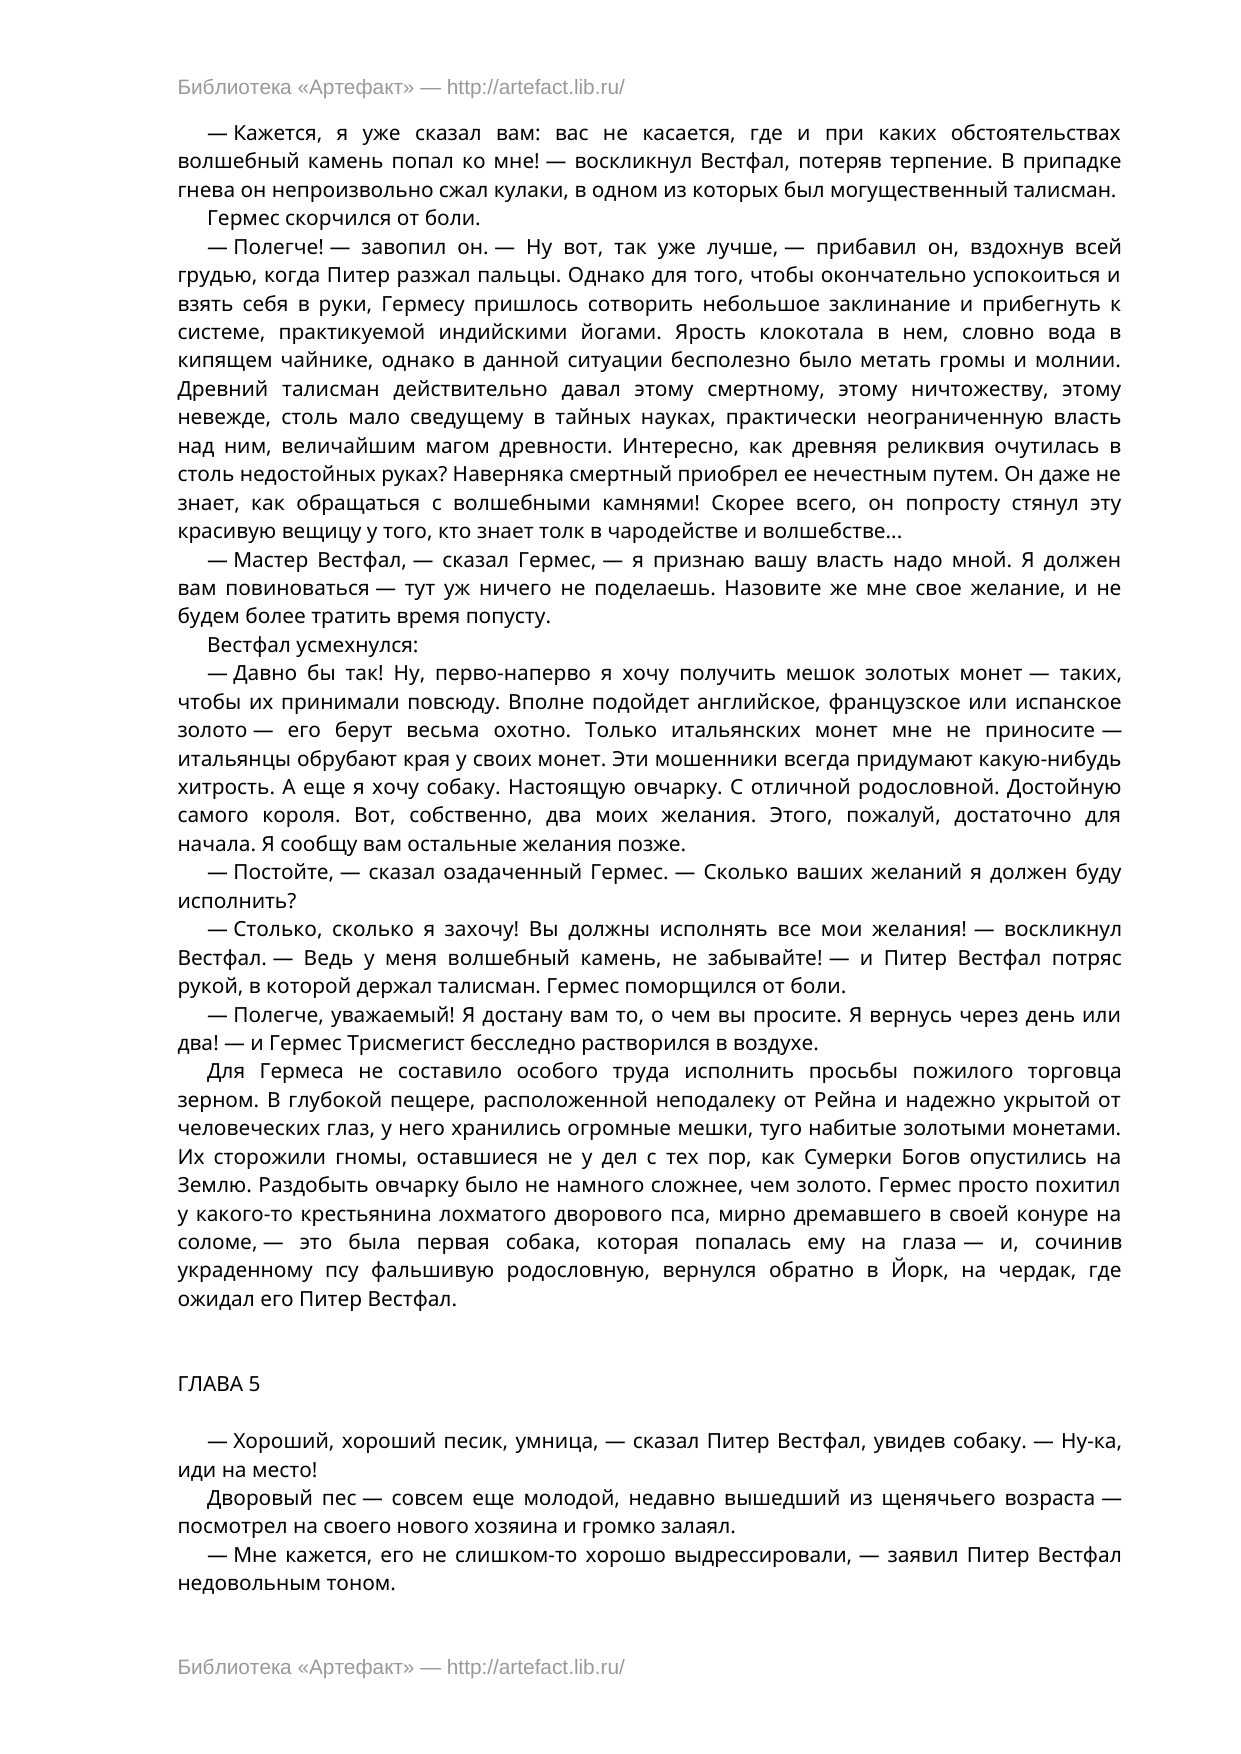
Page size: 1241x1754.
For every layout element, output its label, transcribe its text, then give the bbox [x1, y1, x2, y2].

text Вестфал усмехнулся: [177, 630, 1122, 658]
text — Столько, сколько я захочу! Вы должны исполнять все мои желания! — воскликнул Вестфал. — Ведь у меня волшебный камень, не забывайте! — и Питер Вестфал потряс рукой, в которой держал талисман. Гермес поморщился от боли. [177, 914, 1122, 1000]
text — Кажется, я уже сказал вам: вас не касается, где и при каких обстоятельствах волшебный камень попал ко мне! — воскликнул Вестфал, потеряв терпение. В припадке гнева он непроизвольно сжал кулаки, в одном из которых был могущественный талисман. [177, 118, 1122, 203]
text — Полегче! — завопил он. — Ну вот, так уже лучше, — прибавил он, вздохнув всей грудью, когда Питер разжал пальцы. Однако для того, чтобы окончательно успокоиться и взять себя в руки, Гермесу пришлось сотворить небольшое заклинание и прибегнуть к системе, практикуемой индийскими йогами. Ярость клокотала в нем, словно вода в кипящем чайнике, однако в данной ситуации бесполезно было метать громы и молнии. Древний талисман действительно давал этому смертному, этому ничтожеству, этому невежде, столь мало сведущему в тайных науках, практически неограниченную власть над ним, величайшим магом древности. Интересно, как древняя реликвия очутилась в столь недостойных руках? Наверняка смертный приобрел ее нечестным путем. Он даже не знает, как обращаться с волшебными камнями! Скорее всего, он попросту стянул эту красивую вещицу у того, кто знает толк в чародействе и волшебстве... [177, 232, 1122, 545]
text Для Гермеса не составило особого труда исполнить просьбы пожилого торговца зерном. В глубокой пещере, расположенной неподалеку от Рейна и надежно укрытой от человеческих глаз, у него хранились огромные мешки, туго набитые золотыми монетами. Их сторожили гномы, оставшиеся не у дел с тех пор, как Сумерки Богов опустились на Землю. Раздобыть овчарку было не намного сложнее, чем золото. Гермес просто похитил у какого-то крестьянина лохматого дворового пса, мирно дремавшего в своей конуре на соломе, — это была первая собака, которая попалась ему на глаза — и, сочинив украденному псу фальшивую родословную, вернулся обратно в Йорк, на чердак, где ожидал его Питер Вестфал. [177, 1057, 1122, 1312]
text — Хороший, хороший песик, умница, — сказал Питер Вестфал, увидев собаку. — Ну-ка, иди на место! [177, 1426, 1122, 1483]
text ГЛАВА 5 [177, 1369, 1122, 1398]
text — Мне кажется, его не слишком-то хорошо выдрессировали, — заявил Питер Вестфал недовольным тоном. [177, 1540, 1122, 1597]
text — Давно бы так! Ну, перво-наперво я хочу получить мешок золотых монет — таких, чтобы их принимали повсюду. Вполне подойдет английское, французское или испанское золото — его берут весьма охотно. Только итальянских монет мне не приносите — итальянцы обрубают края у своих монет. Эти мошенники всегда придумают какую-нибудь хитрость. А еще я хочу собаку. Настоящую овчарку. С отличной родословной. Достойную самого короля. Вот, собственно, два моих желания. Этого, пожалуй, достаточно для начала. Я сообщу вам остальные желания позже. [177, 658, 1122, 857]
text Гермес скорчился от боли. [177, 203, 1122, 232]
text — Постойте, — сказал озадаченный Гермес. — Сколько ваших желаний я должен буду исполнить? [177, 857, 1122, 914]
text — Мастер Вестфал, — сказал Гермес, — я признаю вашу власть надо мной. Я должен вам повиноваться — тут уж ничего не поделаешь. Назовите же мне свое желание, и не будем более тратить время попусту. [177, 545, 1122, 630]
text Дворовый пес — совсем еще молодой, недавно вышедший из щенячьего возраста — посмотрел на своего нового хозяина и громко залаял. [177, 1483, 1122, 1540]
text — Полегче, уважаемый! Я достану вам то, о чем вы просите. Я вернусь через день или два! — и Гермес Трисмегист бесследно растворился в воздухе. [177, 1000, 1122, 1057]
